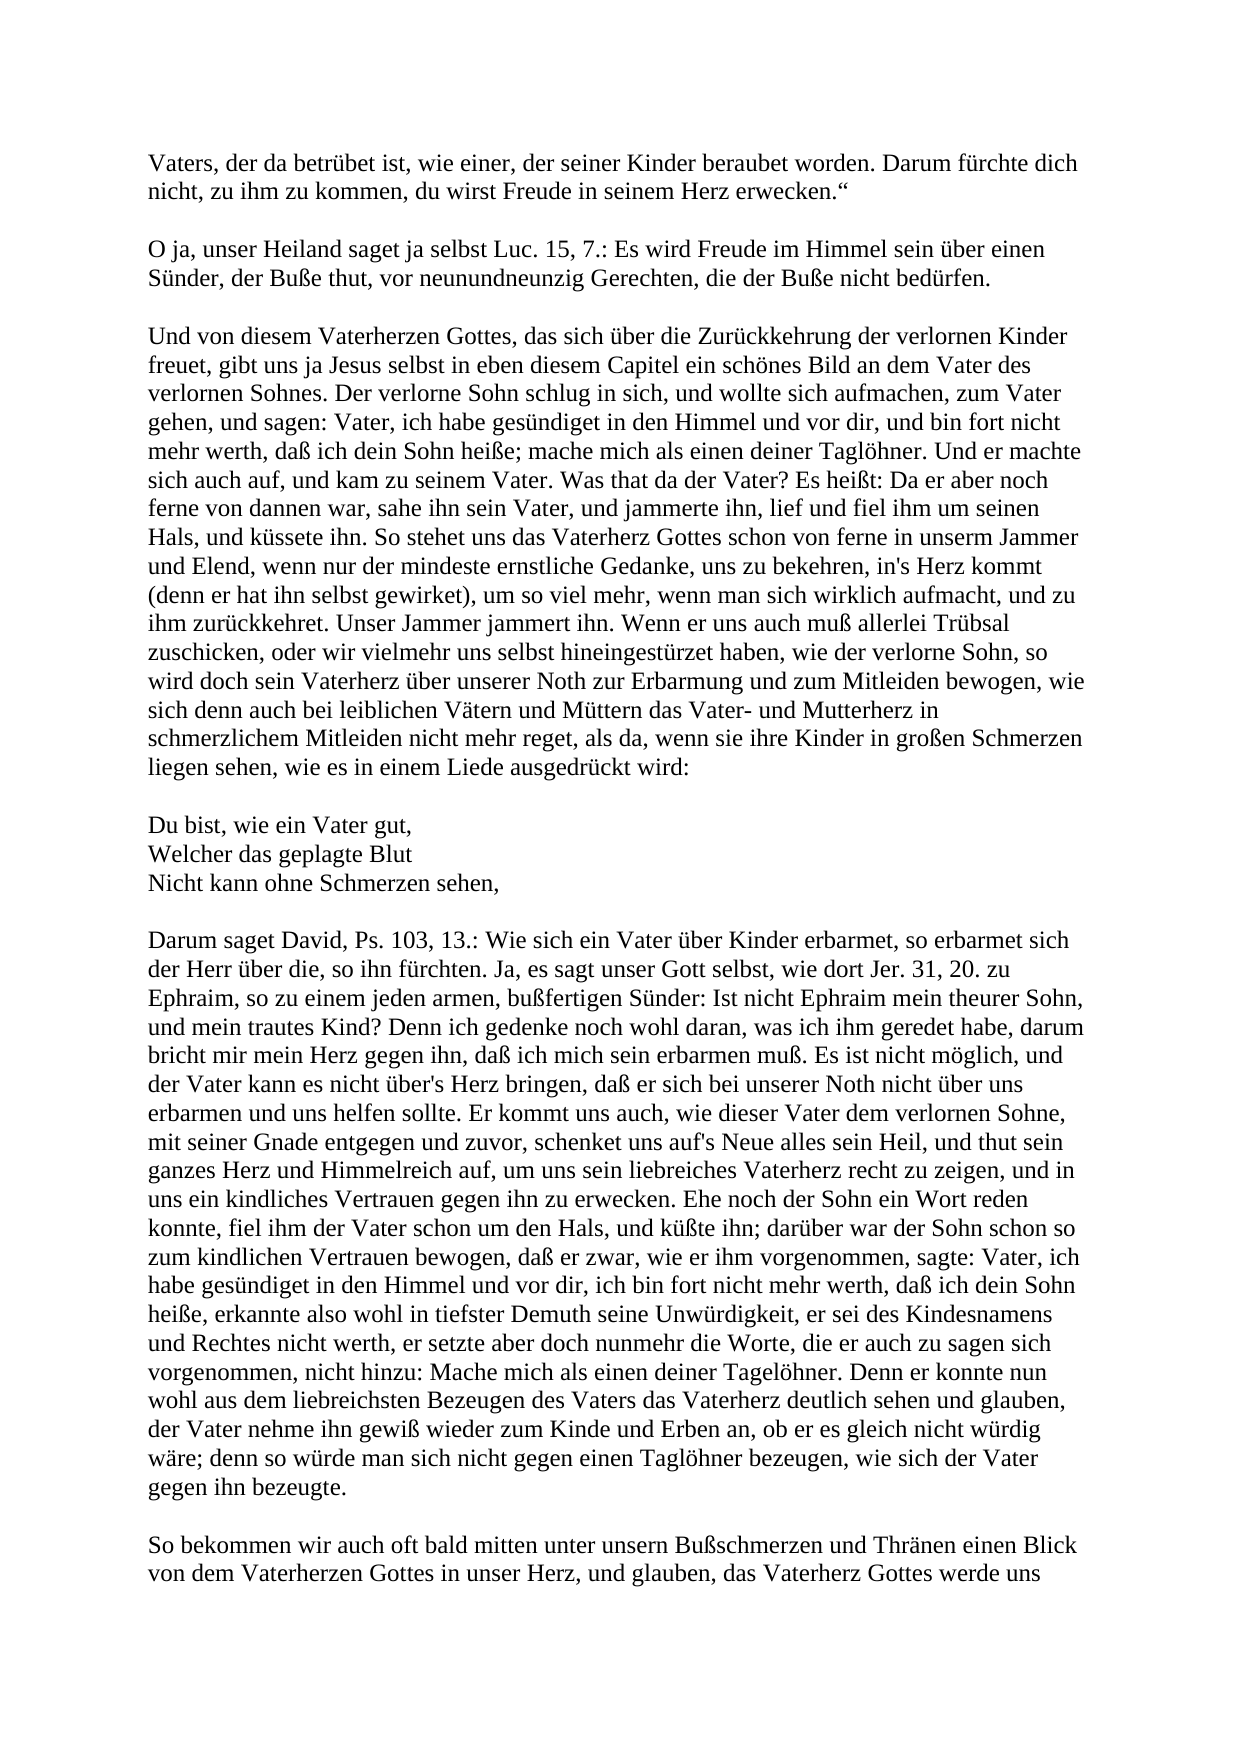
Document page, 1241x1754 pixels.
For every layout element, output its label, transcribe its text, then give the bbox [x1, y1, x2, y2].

text O ja, unser Heiland saget ja selbst Luc. 15, 7.: Es wird Freude im Himmel sein über einen Sünder, der Buße thut, vor neunundneunzig Gerechten, die der Buße nicht bedürfen. [148, 234, 1093, 292]
text Und von diesem Vaterherzen Gottes, das sich über die Zurückkehrung der verlornen Kinder freuet, gibt uns ja Jesus selbst in eben diesem Capitel ein schönes Bild an dem Vater des verlornen Sohnes. Der verlorne Sohn schlug in sich, und wollte sich aufmachen, zum Vater gehen, und sagen: Vater, ich habe gesündiget in den Himmel und vor dir, und bin fort nicht mehr werth, daß ich dein Sohn heiße; mache mich als einen deiner Taglöhner. Und er machte sich auch auf, und kam zu seinem Vater. Was that da der Vater? Es heißt: Da er aber noch ferne von dannen war, sahe ihn sein Vater, und jammerte ihn, lief und fiel ihm um seinen Hals, und küssete ihn. So stehet uns das Vaterherz Gottes schon von ferne in unserm Jammer und Elend, wenn nur der mindeste ernstliche Gedanke, uns zu bekehren, in's Herz kommt (denn er hat ihn selbst gewirket), um so viel mehr, wenn man sich wirklich aufmacht, und zu ihm zurückkehret. Unser Jammer jammert ihn. Wenn er uns auch muß allerlei Trübsal zuschicken, oder wir vielmehr uns selbst hineingestürzet haben, wie der verlorne Sohn, so wird doch sein Vaterherz über unserer Noth zur Erbarmung und zum Mitleiden bewogen, wie sich denn auch bei leiblichen Vätern und Müttern das Vater- und Mutterherz in schmerzlichem Mitleiden nicht mehr reget, als da, wenn sie ihre Kinder in großen Schmerzen liegen sehen, wie es in einem Liede ausgedrückt wird: [148, 321, 1093, 781]
text Darum saget David, Ps. 103, 13.: Wie sich ein Vater über Kinder erbarmet, so erbarmet sich der Herr über die, so ihn fürchten. Ja, es sagt unser Gott selbst, wie dort Jer. 31, 20. zu Ephraim, so zu einem jeden armen, bußfertigen Sünder: Ist nicht Ephraim mein theurer Sohn, und mein trautes Kind? Denn ich gedenke noch wohl daran, was ich ihm geredet habe, darum bricht mir mein Herz gegen ihn, daß ich mich sein erbarmen muß. Es ist nicht möglich, und der Vater kann es nicht über's Herz bringen, daß er sich bei unserer Noth nicht über uns erbarmen und uns helfen sollte. Er kommt uns auch, wie dieser Vater dem verlornen Sohne, mit seiner Gnade entgegen und zuvor, schenket uns auf's Neue alles sein Heil, und thut sein ganzes Herz und Himmelreich auf, um uns sein liebreiches Vaterherz recht zu zeigen, und in uns ein kindliches Vertrauen gegen ihn zu erwecken. Ehe noch der Sohn ein Wort reden konnte, fiel ihm der Vater schon um den Hals, und küßte ihn; darüber war der Sohn schon so zum kindlichen Vertrauen bewogen, daß er zwar, wie er ihm vorgenommen, sagte: Vater, ich habe gesündiget in den Himmel und vor dir, ich bin fort nicht mehr werth, daß ich dein Sohn heiße, erkannte also wohl in tiefster Demuth seine Unwürdigkeit, er sei des Kindesnamens und Rechtes nicht werth, er setzte aber doch nunmehr die Worte, die er auch zu sagen sich vorgenommen, nicht hinzu: Mache mich als einen deiner Tagelöhner. Denn er konnte nun wohl aus dem liebreichsten Bezeugen des Vaters das Vaterherz deutlich sehen und glauben, der Vater nehme ihn gewiß wieder zum Kinde und Erben an, ob er es gleich nicht würdig wäre; denn so würde man sich nicht gegen einen Taglöhner bezeugen, wie sich der Vater gegen ihn bezeugte. [148, 926, 1093, 1501]
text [148, 148, 1093, 205]
text Du bist, wie ein Vater gut, Welcher das geplagte Blut Nicht kann ohne Schmerzen sehen, [148, 810, 1093, 896]
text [148, 1530, 1093, 1587]
